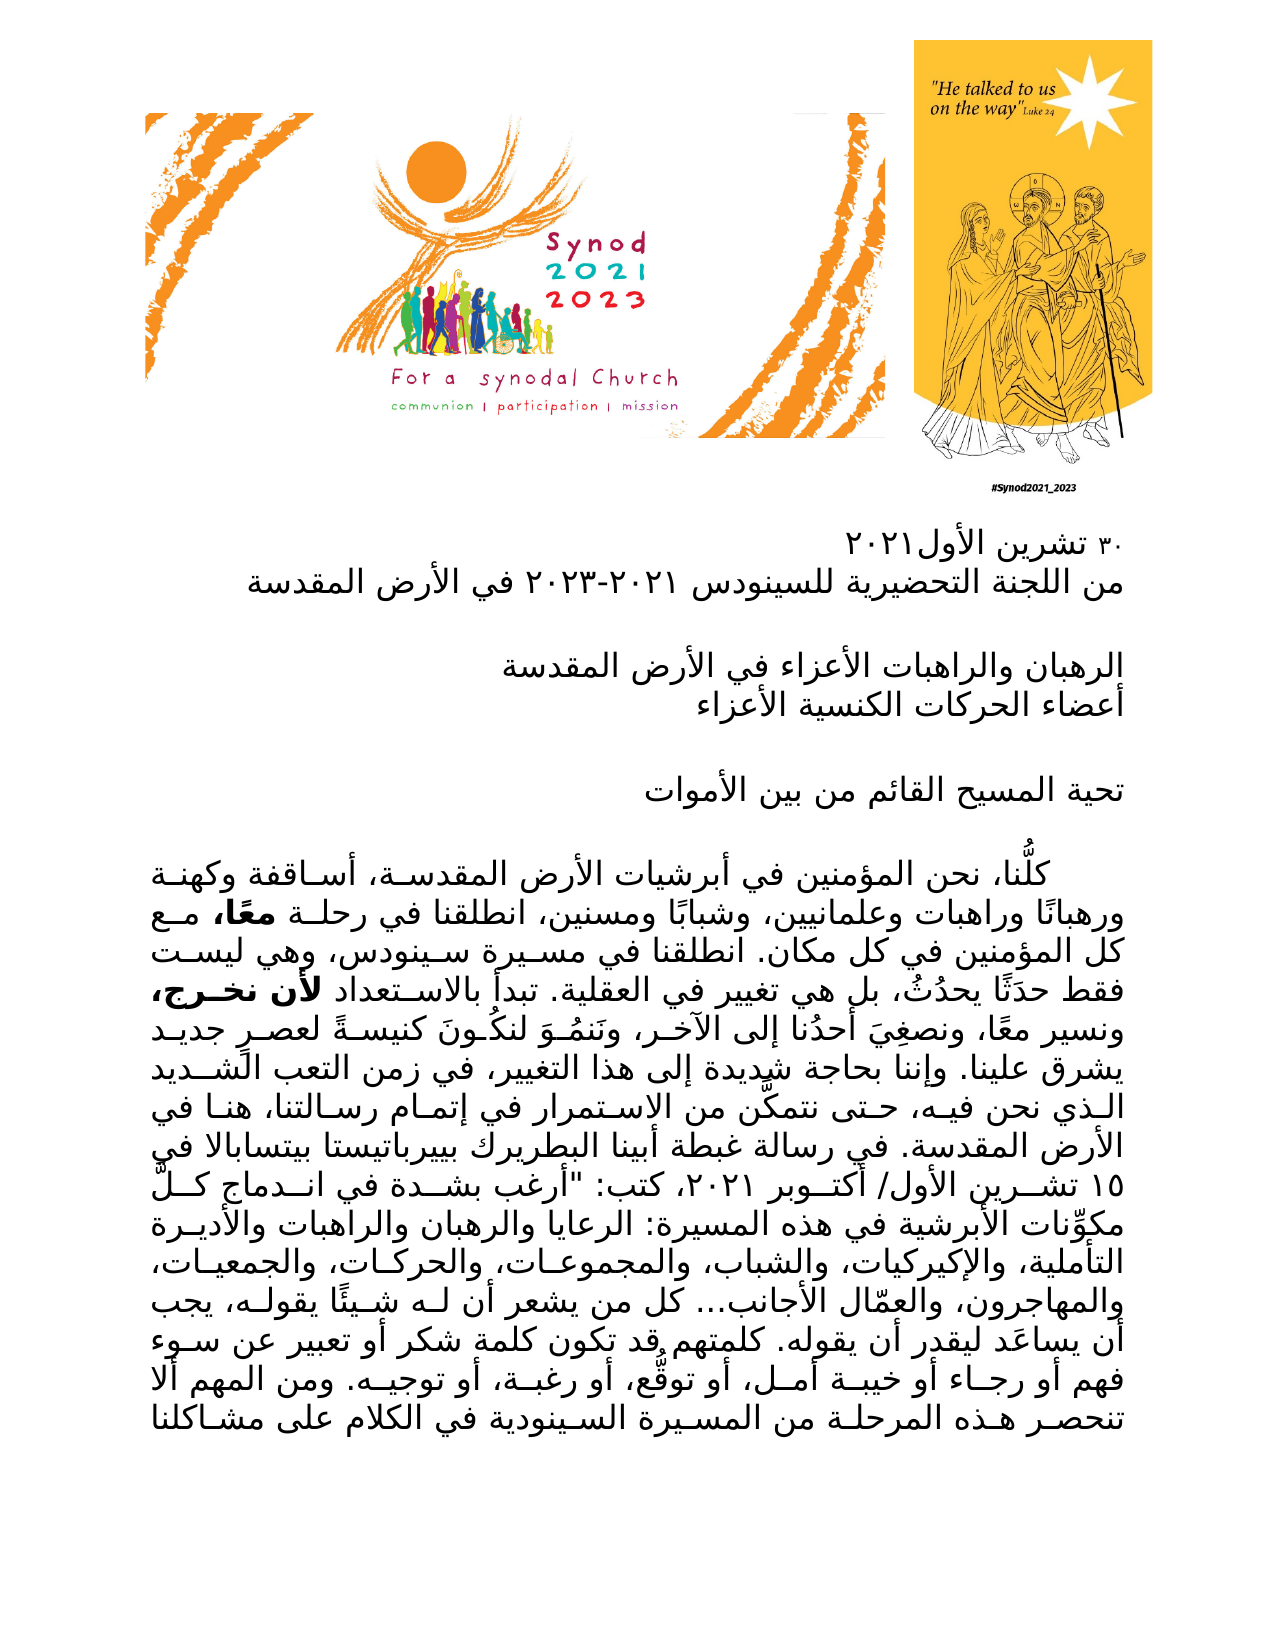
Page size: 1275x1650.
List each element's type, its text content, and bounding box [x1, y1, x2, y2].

picture [145, 113, 886, 438]
text أعضاء الحركات الكنسية الأعزاء [150, 686, 1125, 724]
text تحية المسيح القائم من بين الأموات [150, 770, 1125, 809]
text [150, 854, 1125, 1437]
text ٣٠ تشرين الأول٢٠٢١ [150, 524, 1125, 563]
text الرهبان والراهبات الأعزاء في الأرض المقدسة [150, 647, 1125, 686]
picture [914, 40, 1153, 517]
text من اللجنة التحضيرية للسينودس ٢٠٢١-٢٠٢٣ في الأرض المقدسة [150, 563, 1125, 601]
